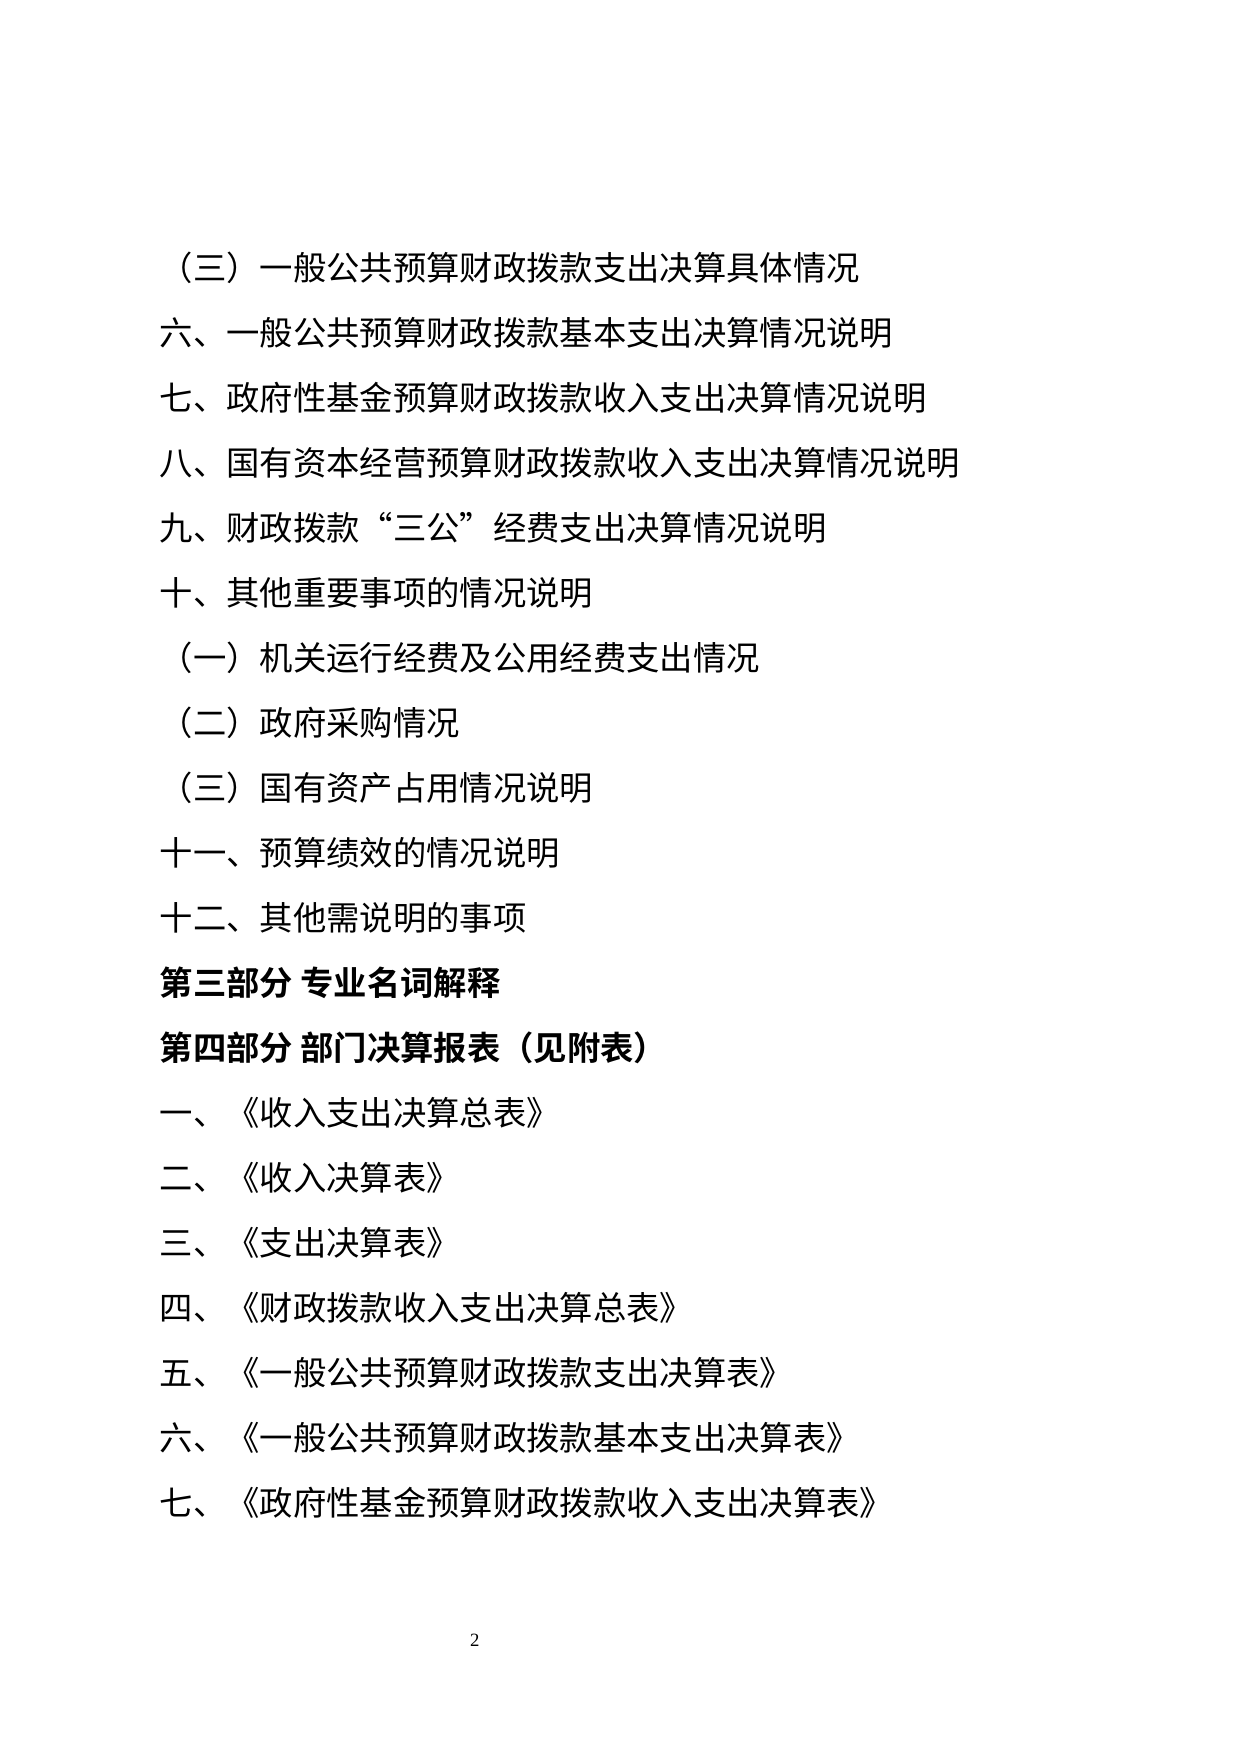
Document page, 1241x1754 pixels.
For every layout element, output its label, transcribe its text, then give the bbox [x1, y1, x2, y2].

text 四、《财政拨款收入支出决算总表》 [159, 1273, 1081, 1338]
text 九、财政拨款“三公”经费支出决算情况说明 [159, 493, 1081, 558]
text 二、《收入决算表》 [159, 1143, 1081, 1208]
text 六、一般公共预算财政拨款基本支出决算情况说明 [159, 298, 1081, 363]
text 五、《一般公共预算财政拨款支出决算表》 [159, 1338, 1081, 1403]
text （二）政府采购情况 [159, 688, 1081, 753]
text （一）机关运行经费及公用经费支出情况 [159, 623, 1081, 688]
text 三、《支出决算表》 [159, 1208, 1081, 1273]
text 八、国有资本经营预算财政拨款收入支出决算情况说明 [159, 428, 1081, 493]
text 十二、其他需说明的事项 [159, 883, 1081, 948]
text （三）国有资产占用情况说明 [159, 753, 1081, 818]
text 一、《收入支出决算总表》 [159, 1078, 1081, 1143]
text 七、《政府性基金预算财政拨款收入支出决算表》 [159, 1468, 1081, 1533]
text （三）一般公共预算财政拨款支出决算具体情况 [159, 233, 1081, 298]
text 六、《一般公共预算财政拨款基本支出决算表》 [159, 1403, 1081, 1468]
text 十一、预算绩效的情况说明 [159, 818, 1081, 883]
text 第四部分 部门决算报表（见附表） [159, 1013, 1081, 1078]
text 第三部分 专业名词解释 [159, 948, 1081, 1013]
text 十、其他重要事项的情况说明 [159, 558, 1081, 623]
text 七、政府性基金预算财政拨款收入支出决算情况说明 [159, 363, 1081, 428]
